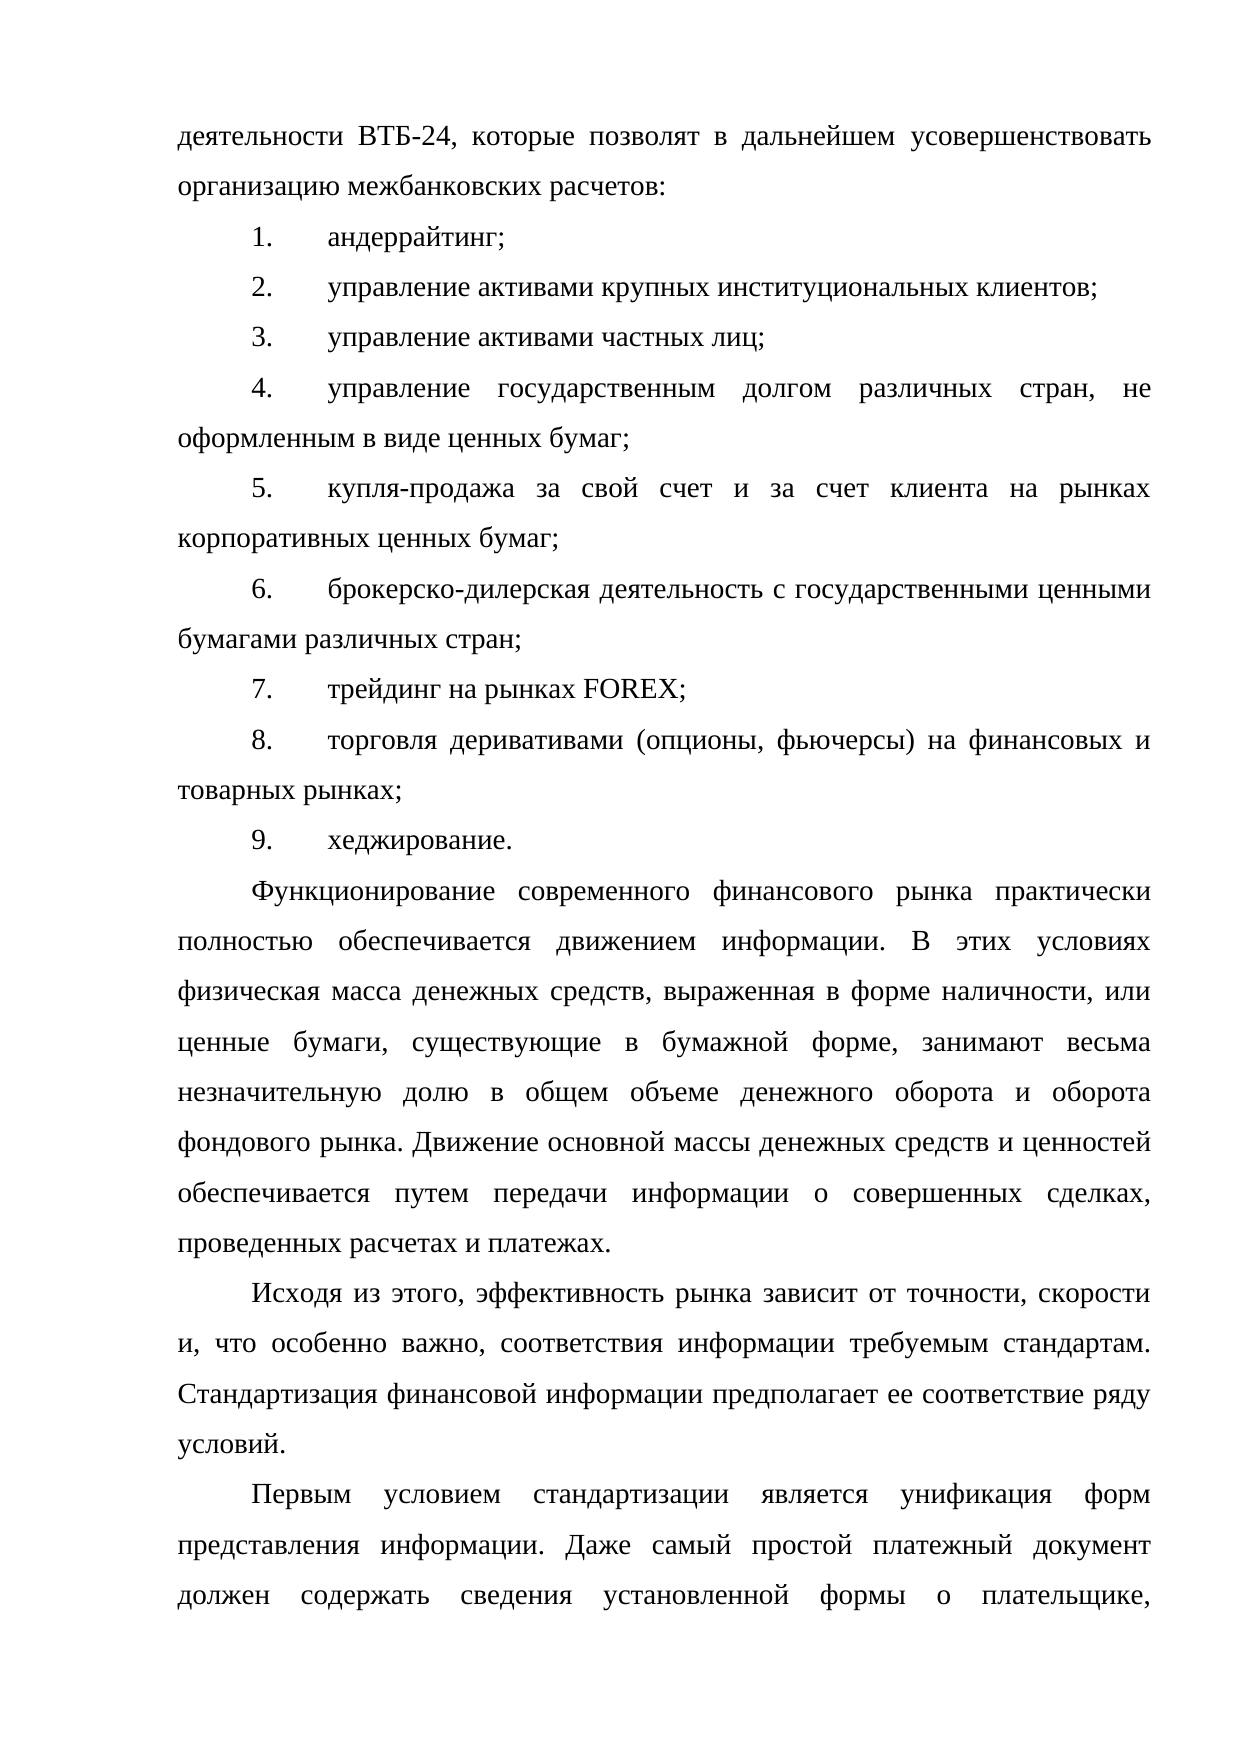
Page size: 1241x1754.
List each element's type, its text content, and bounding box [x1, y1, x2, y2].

list трейдинг на рынках FOREX; [177, 672, 1152, 705]
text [177, 118, 1152, 202]
list управление государственным долгом различных стран, не оформленным в виде ценных бумаг; [177, 370, 1152, 453]
list брокерско-дилерская деятельность с государственными ценными бумагами различных стран; [177, 571, 1152, 655]
list управление активами частных лиц; [177, 319, 1152, 353]
text Функционирование современного финансового рынка практически полностью обеспечивается движением информации. В этих условиях физическая масса денежных средств, выраженная в форме наличности, или ценные бумаги, существующие в бумажной форме, занимают весьма незначительную долю в общем объеме денежного оборота и оборота фондового рынка. Движение основной массы денежных средств и ценностей обеспечивается путем передачи информации о совершенных сделках, проведенных расчетах и платежах. [177, 873, 1152, 1258]
list андеррайтинг; [177, 219, 1152, 252]
list торговля деривативами (опционы, фьючерсы) на финансовых и товарных рынках; [177, 722, 1152, 806]
list хеджирование. [177, 822, 1152, 856]
list управление активами крупных институциональных клиентов; [177, 269, 1152, 303]
text Исходя из этого, эффективность рынка зависит от точности, скорости и, что особенно важно, соответствия информации требуемым стандартам. Стандартизация финансовой информации предполагает ее соответствие ряду условий. [177, 1275, 1152, 1460]
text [177, 1477, 1152, 1611]
list купля-продажа за свой счет и за счет клиента на рынках корпоративных ценных бумаг; [177, 470, 1152, 554]
